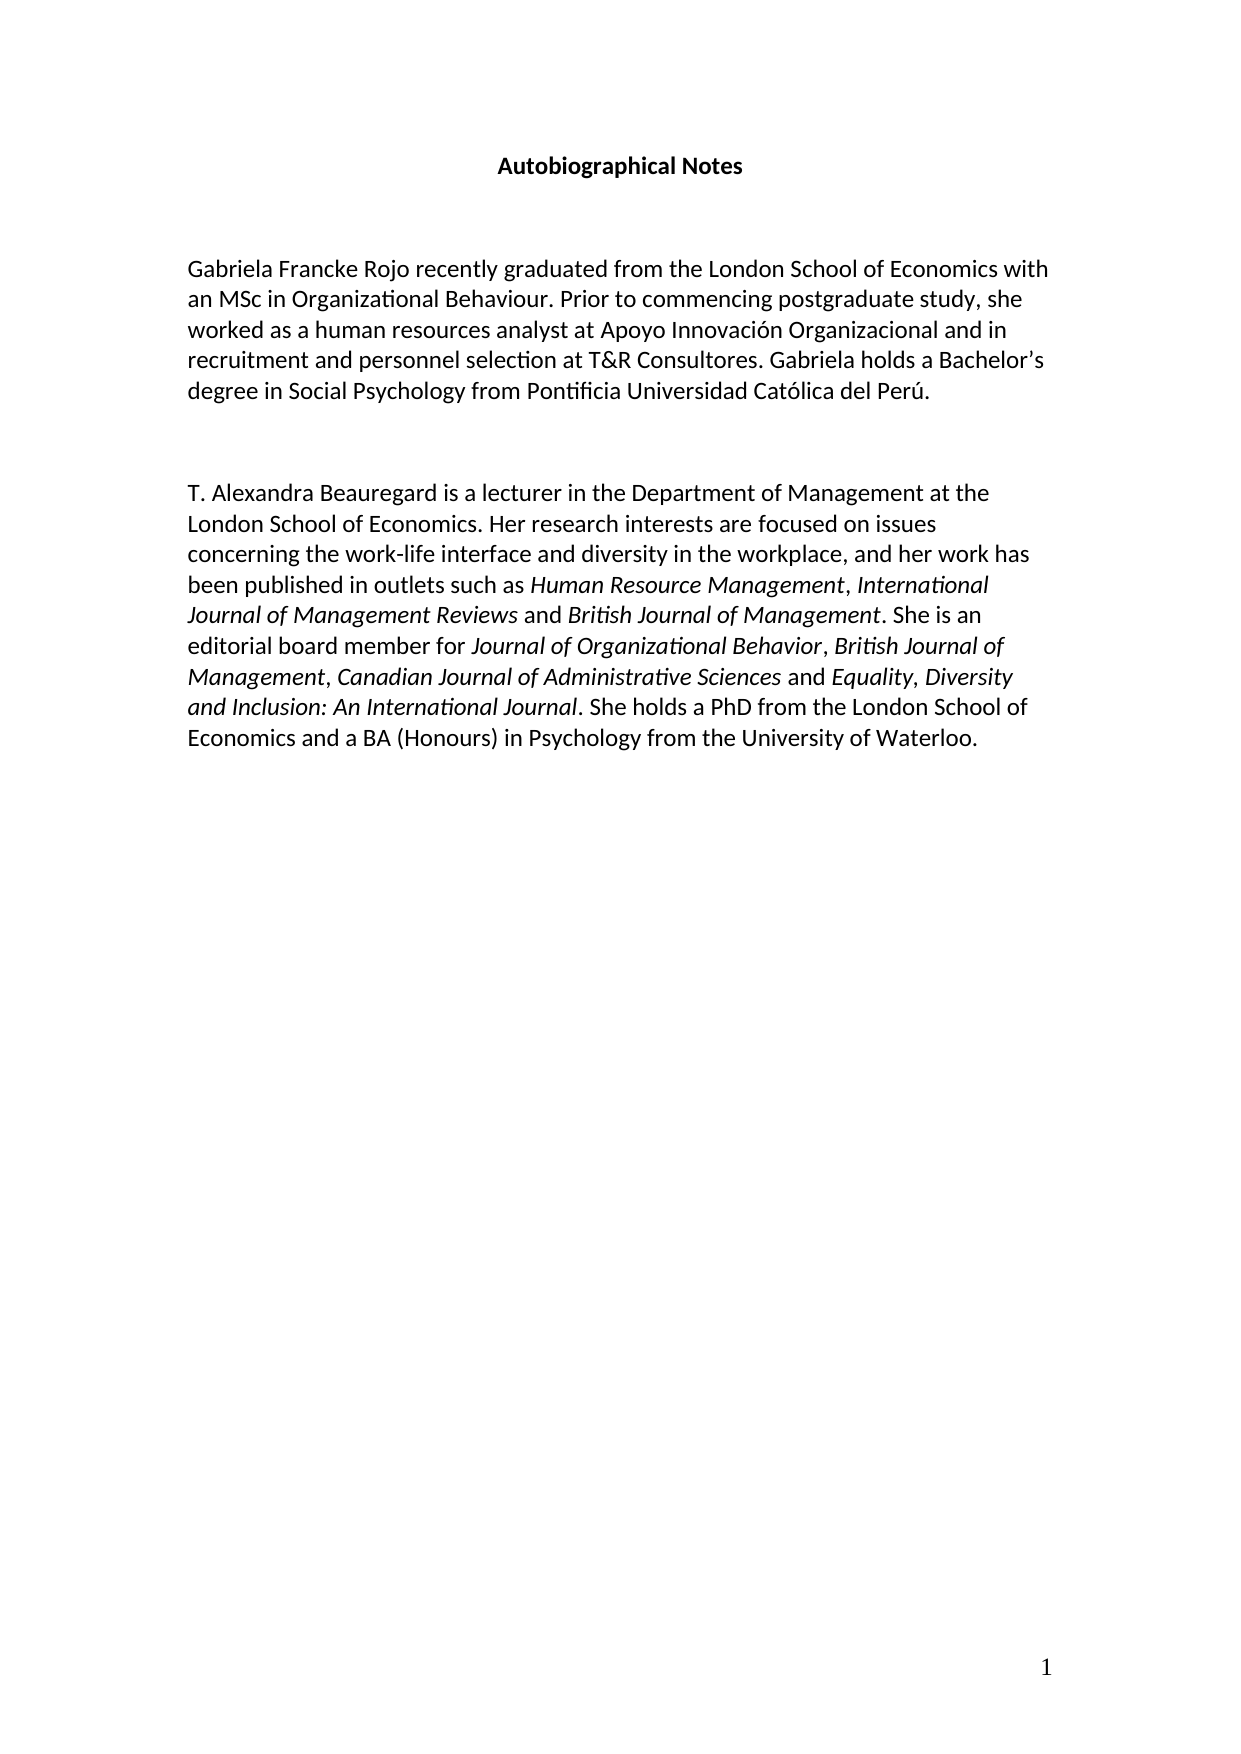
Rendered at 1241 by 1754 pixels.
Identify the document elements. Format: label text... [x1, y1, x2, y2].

text Gabriela Francke Rojo recently graduated from the London School of Economics with an MSc in Organizational Behaviour. Prior to commencing postgraduate study, she worked as a human resources analyst at Apoyo Innovación Organizacional and in recruitment and personnel selection at T&R Consultores. Gabriela holds a Bachelor’s degree in Social Psychology from Pontificia Universidad Católica del Perú. [187, 253, 1053, 405]
text T. Alexandra Beauregard is a lecturer in the Department of Management at the London School of Economics. Her research interests are focused on issues concerning the work-life interface and diversity in the workplace, and her work has been published in outlets such as Human Resource Management, International Journal of Management Reviews and British Journal of Management. She is an editorial board member for Journal of Organizational Behavior, British Journal of Management, Canadian Journal of Administrative Sciences and Equality, Diversity and Inclusion: An International Journal. She holds a PhD from the London School of Economics and a BA (Honours) in Psychology from the University of Waterloo. [187, 477, 1053, 752]
text Autobiographical Notes [187, 150, 1053, 181]
